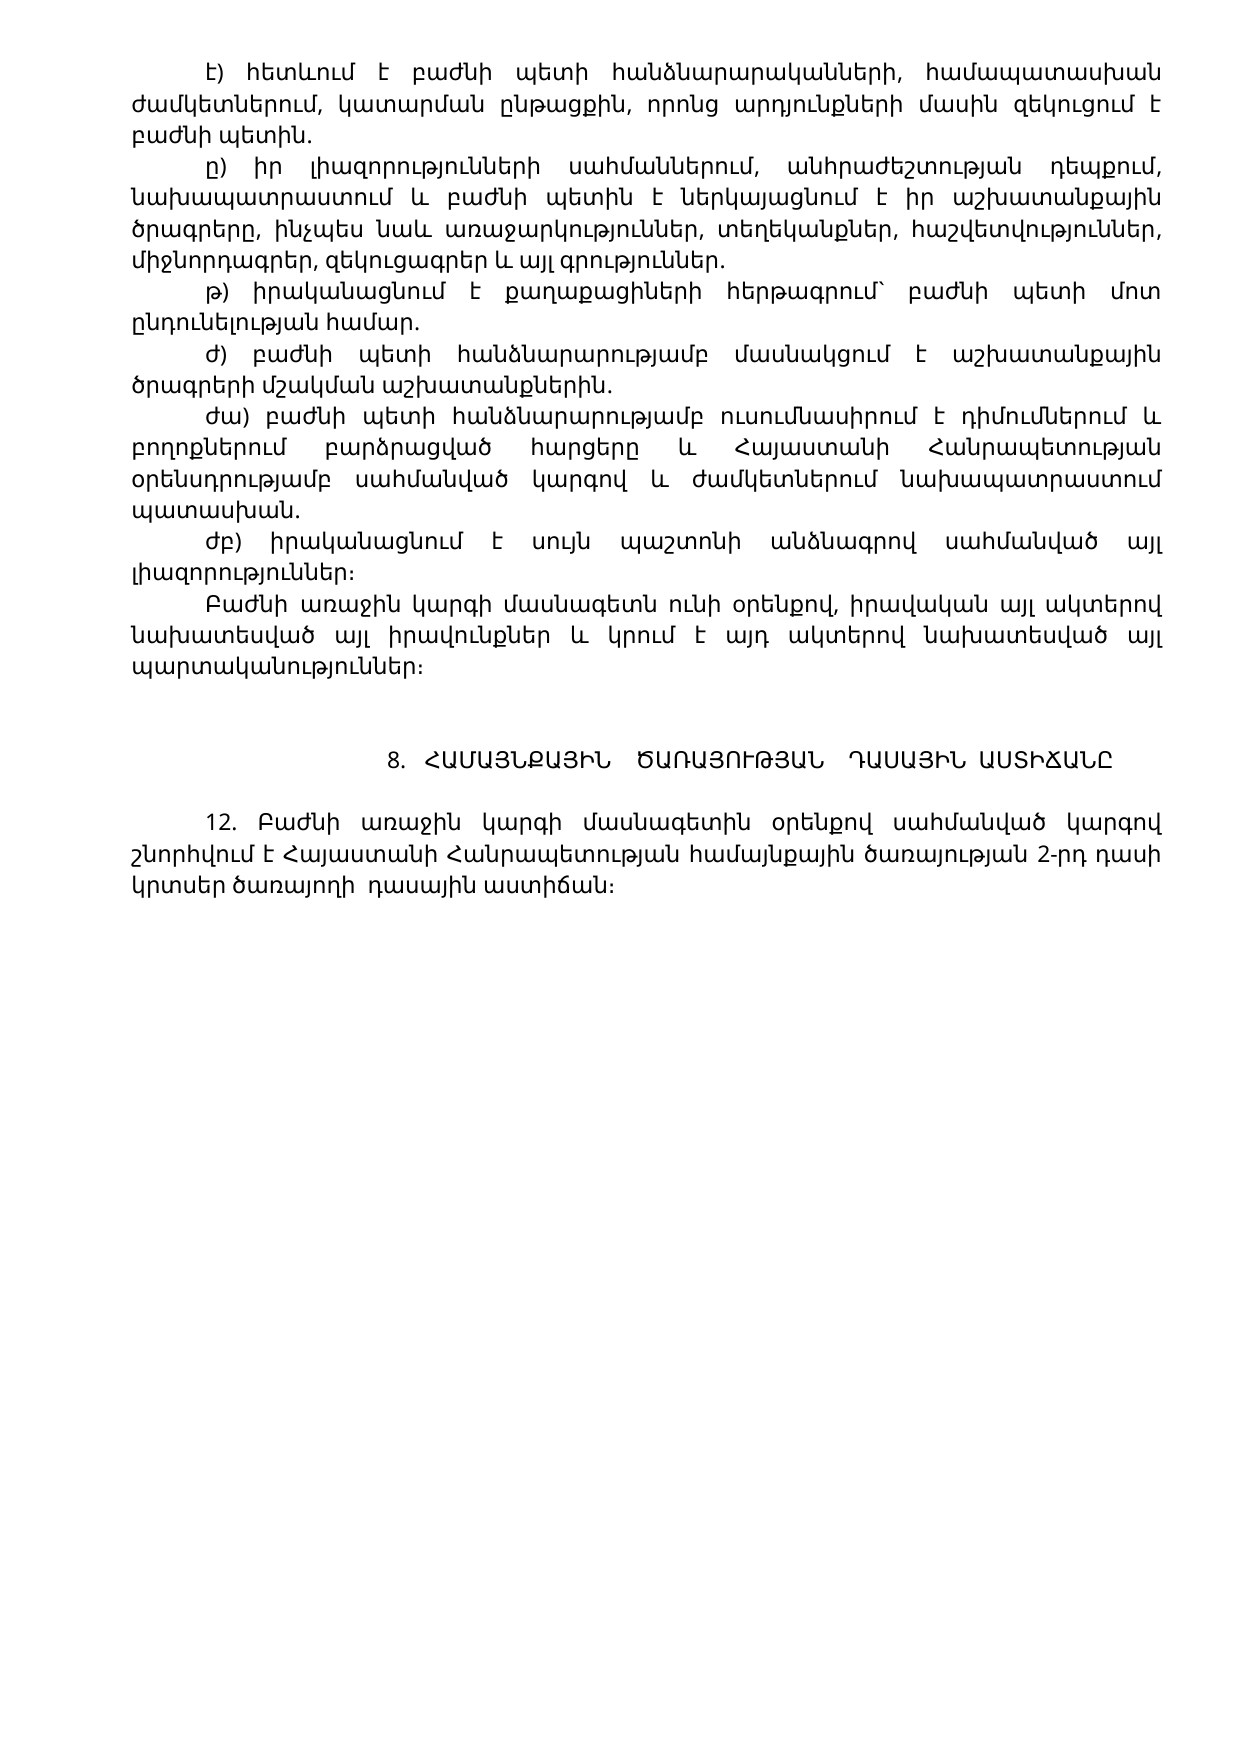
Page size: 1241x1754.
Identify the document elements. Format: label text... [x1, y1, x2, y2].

text ժա) բաժնի պետի հանձնարարությամբ ուսումնասիրում է դիմումներում և բողոքներում բարձրացված հարցերը և Հայաստանի Հանրապետության օրենսդրությամբ սահմանված կարգով և ժամկետներում նախապատրաստում պատասխան. [131, 400, 1162, 525]
list ՀԱՄԱՅՆՔԱՅԻՆ ԾԱՌԱՅՈՒԹՅԱՆ ԴԱՍԱՅԻՆ ԱՍՏԻՃԱՆԸ [338, 744, 1162, 775]
text ժբ) իրականացնում է սույն պաշտոնի անձնագրով սահմանված այլ լիազորություններ։ [131, 525, 1162, 587]
text ժ) բաժնի պետի հանձնարարությամբ մասնակցում է աշխատանքային ծրագրերի մշակման աշխատանքներին. [131, 337, 1162, 400]
text է) հետևում է բաժնի պետի հանձնարարականների, համապատասխան ժամկետներում, կատարման ընթացքին, որոնց արդյունքների մասին զեկուցում է բաժնի պետին. [131, 56, 1162, 150]
text Բաժնի առաջին կարգի մասնագետն ունի oրենքով, իրավական այլ ակտերով նախատեսված այլ իրավունքներ և կրում է այդ ակտերով նախատեսված այլ պարտականություններ։ [131, 587, 1162, 681]
text ը) իր լիազորությունների սահմաններում, անհրաժեշտության դեպքում, նախապատրաստում և բաժնի պետին է ներկայացնում է իր աշխատանքային ծրագրերը, ինչպես նաև առաջարկություններ, տեղեկանքներ, հաշվետվություններ, միջնորդագրեր, զեկուցագրեր և այլ գրություններ. [131, 150, 1162, 275]
text 12. Բաժնի առաջին կարգի մասնագետին օրենքով սահմանված կարգով շնորհվում է Հայաստանի Հանրապետության համայնքային ծառայության 2-րդ դասի կրտսեր ծառայողի դասային աստիճան։ [131, 806, 1162, 900]
text թ) իրականացնում է քաղաքացիների հերթագրում` բաժնի պետի մոտ ընդունելության համար. [131, 275, 1162, 337]
